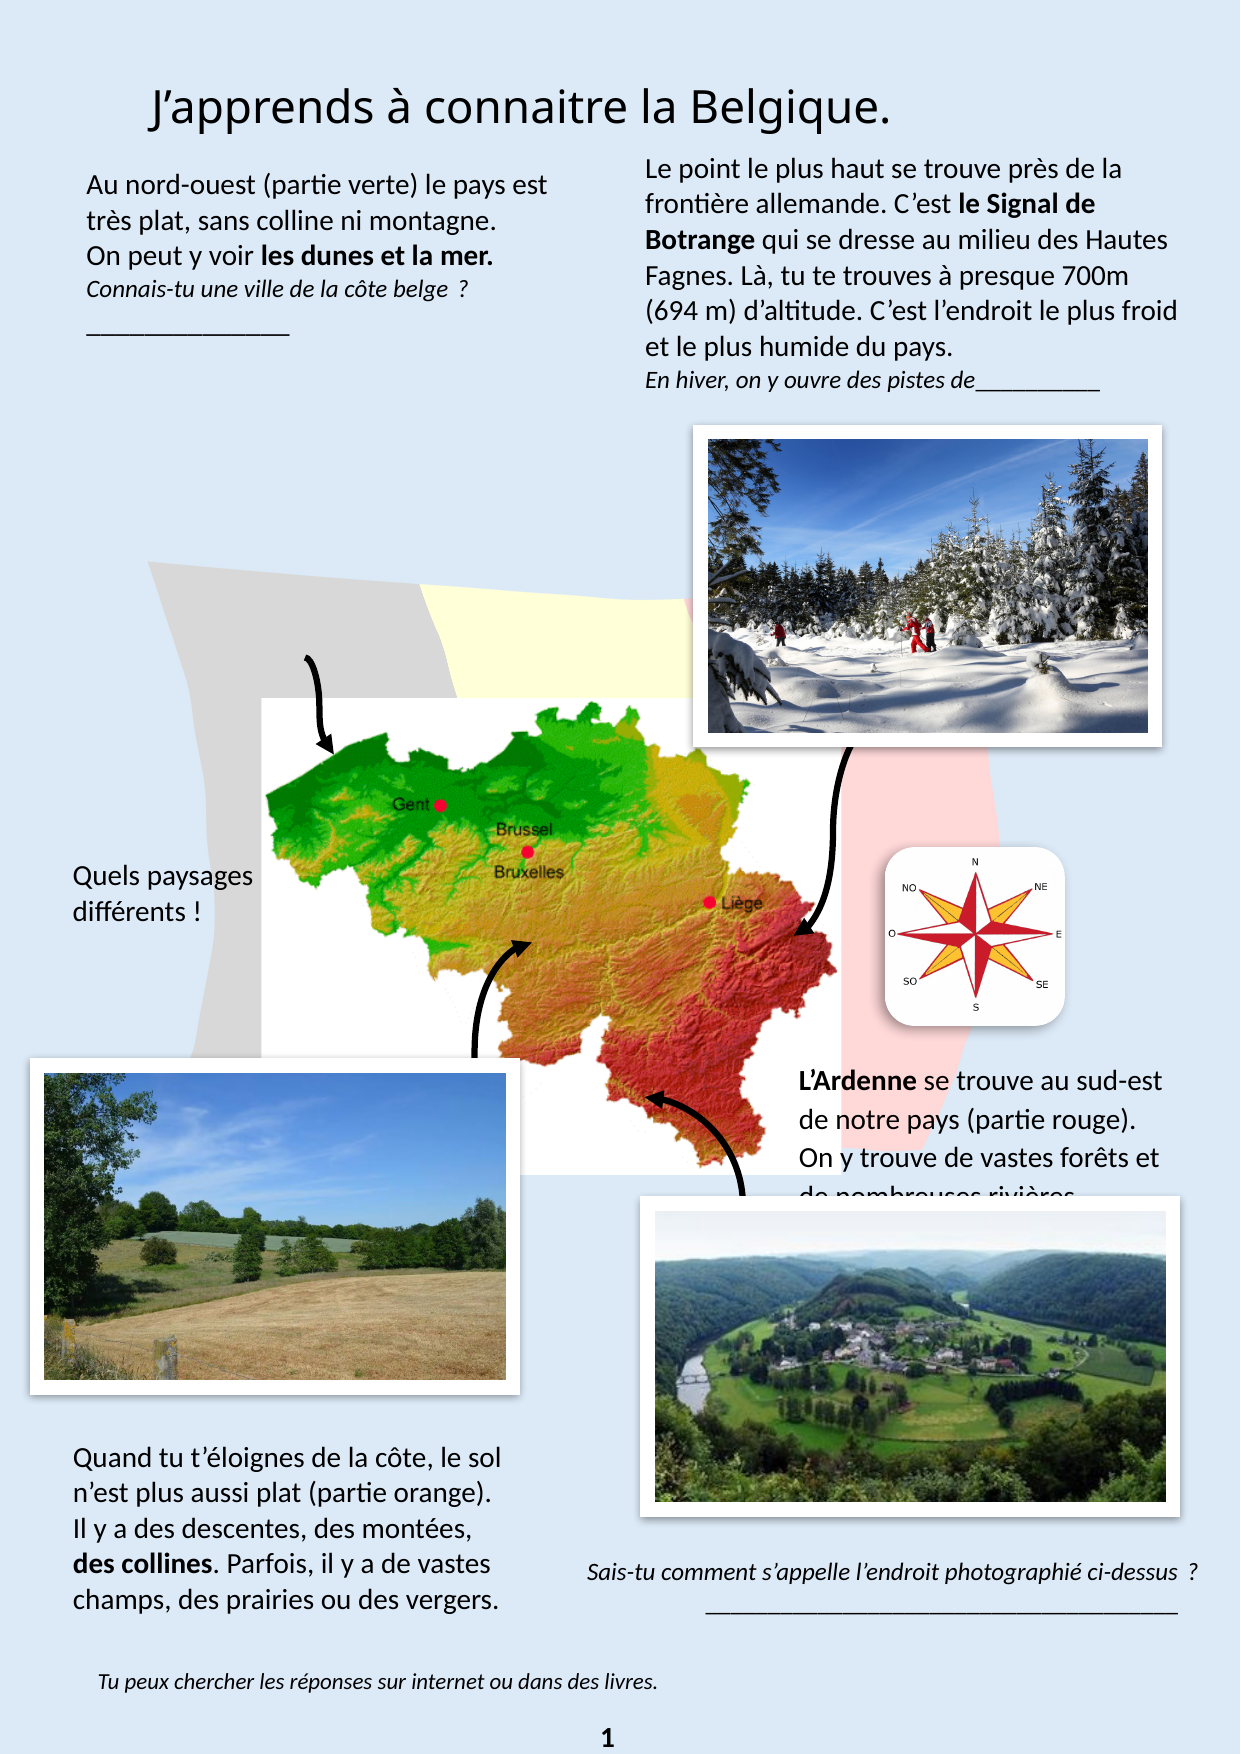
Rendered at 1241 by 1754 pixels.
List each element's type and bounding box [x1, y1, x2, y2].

picture [885, 847, 1065, 1026]
picture [708, 439, 1148, 733]
picture [655, 1211, 1166, 1502]
picture [261, 698, 842, 1175]
picture [44, 1073, 506, 1380]
